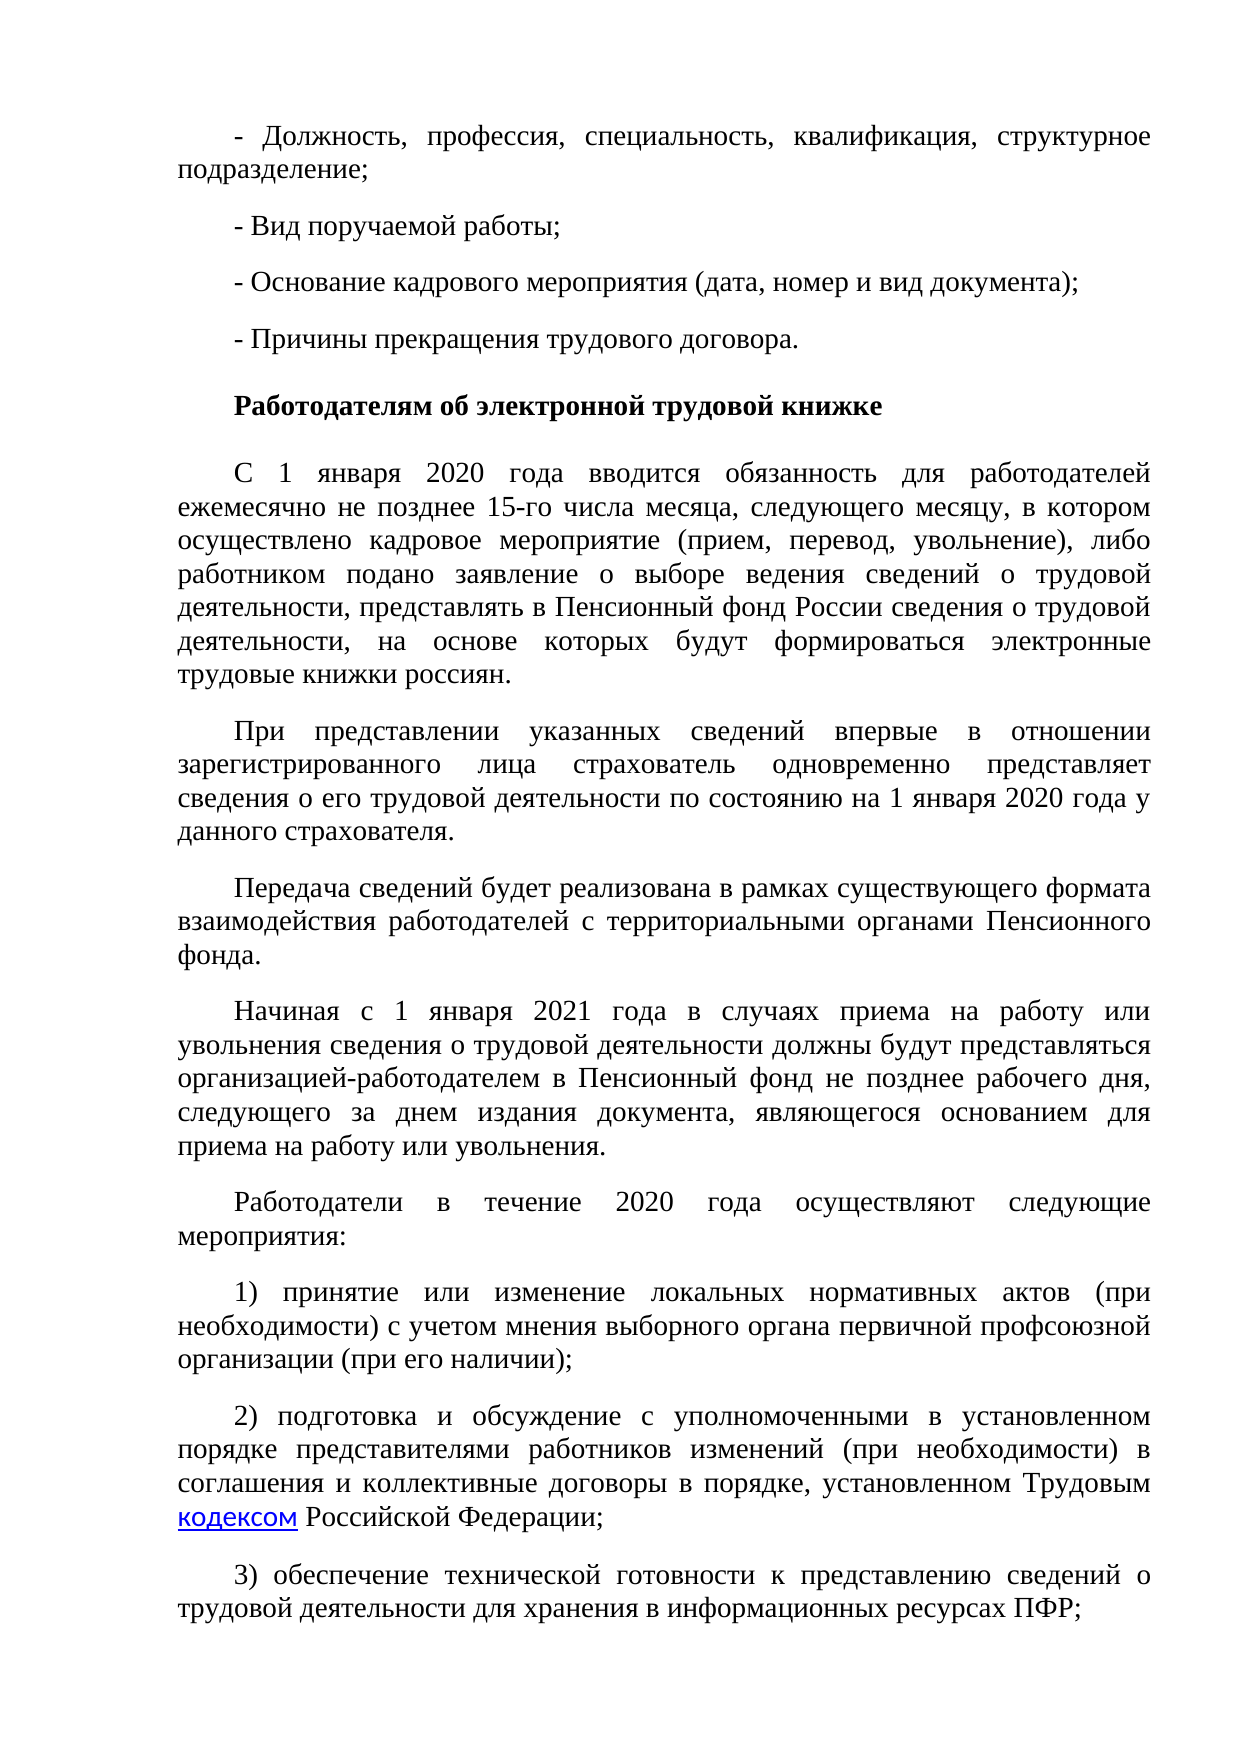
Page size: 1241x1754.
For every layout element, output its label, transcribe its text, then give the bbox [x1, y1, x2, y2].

text При представлении указанных сведений впервые в отношении зарегистрированного лица страхователь одновременно представляет сведения о его трудовой деятельности по состоянию на 1 января 2020 года у данного страхователя. [177, 713, 1152, 847]
text - Вид поручаемой работы; [177, 208, 1152, 242]
text С 1 января 2020 года вводится обязанность для работодателей ежемесячно не позднее 15-го числа месяца, следующего месяцу, в котором осуществлено кадровое мероприятие (прием, перевод, увольнение), либо работником подано заявление о выборе ведения сведений о трудовой деятельности, представлять в Пенсионный фонд России сведения о трудовой деятельности, на основе которых будут формироваться электронные трудовые книжки россиян. [177, 455, 1152, 690]
text Работодатели в течение 2020 года осуществляют следующие мероприятия: [177, 1184, 1152, 1251]
text - Причины прекращения трудового договора. [177, 321, 1152, 354]
text Передача сведений будет реализована в рамках существующего формата взаимодействия работодателей с территориальными органами Пенсионного фонда. [177, 870, 1152, 971]
text - Основание кадрового мероприятия (дата, номер и вид документа); [177, 264, 1152, 298]
text Работодателям об электронной трудовой книжке [177, 388, 1152, 422]
text Начиная с 1 января 2021 года в случаях приема на работу или увольнения сведения о трудовой деятельности должны будут представляться организацией-работодателем в Пенсионный фонд не позднее рабочего дня, следующего за днем издания документа, являющегося основанием для приема на работу или увольнения. [177, 993, 1152, 1161]
text - Должность, профессия, специальность, квалификация, структурное подразделение; [177, 118, 1152, 185]
text 2) подготовка и обсуждение с уполномоченными в установленном порядке представителями работников изменений (при необходимости) в соглашения и коллективные договоры в порядке, установленном Трудовым кодексом Российской Федерации; [177, 1398, 1152, 1534]
text 1) принятие или изменение локальных нормативных актов (при необходимости) с учетом мнения выборного органа первичной профсоюзной организации (при его наличии); [177, 1274, 1152, 1375]
text 3) обеспечение технической готовности к представлению сведений о трудовой деятельности для хранения в информационных ресурсах ПФР; [177, 1557, 1152, 1624]
